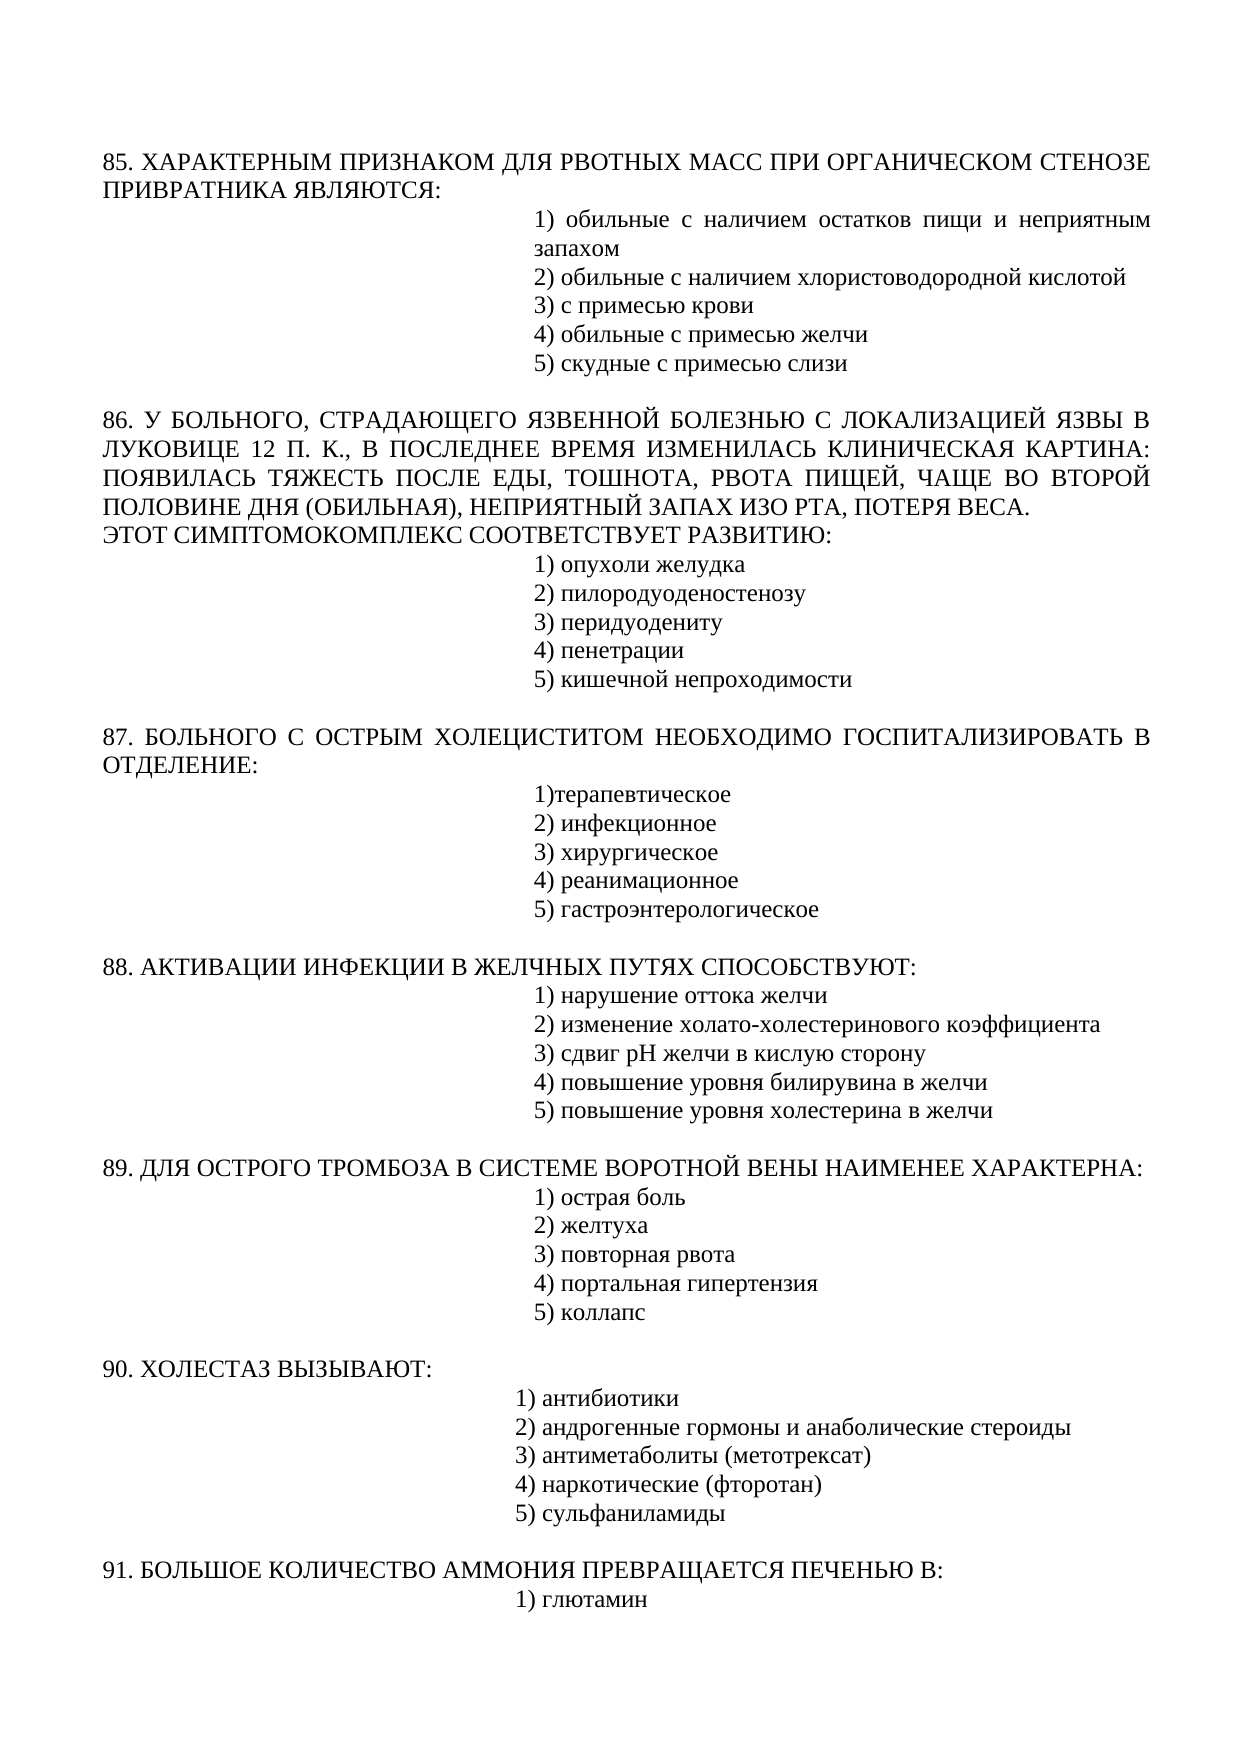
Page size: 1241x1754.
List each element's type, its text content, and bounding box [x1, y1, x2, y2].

text Этот симптомокомплекс соответствует развитию: [102, 521, 1152, 549]
text 5) сульфаниламиды [515, 1498, 1152, 1527]
text 5) коллапс [533, 1297, 1152, 1326]
text 90. Холестаз вызывают: [102, 1354, 1152, 1383]
text 5) кишечной непроходимости [533, 664, 1152, 693]
text 4) повышение уровня билирувина в желчи [533, 1067, 1152, 1096]
text 5) повышение уровня холестерина в желчи [533, 1096, 1152, 1124]
text 1) острая боль [533, 1182, 1152, 1211]
text 3) повторная рвота [533, 1239, 1152, 1268]
text 91. Большое количество аммония превращается печенью в: [102, 1556, 1152, 1584]
text 1) обильные с наличием остатков пищи и неприятным запахом [533, 204, 1152, 262]
text 85. Характерным признаком для рвотных масс при органическом стенозе привратника являются: [102, 147, 1152, 204]
text 3) хирургическое [533, 837, 1152, 866]
text 1) антибиотики [515, 1383, 1152, 1412]
text 1) нарушение оттока желчи [533, 981, 1152, 1009]
text 4) пенетрации [533, 636, 1152, 664]
text 4) обильные с примесью желчи [533, 319, 1152, 348]
text 2) пилородуоденостенозу [533, 578, 1152, 607]
text 86. У больного, страдающего язвенной болезнью с локализацией язвы в луковице 12 п. к., в последнее время изменилась клиническая картина: появилась тяжесть после еды, тошнота, рвота пищей, чаще во второй половине дня (обильная), неприятный запах изо рта, потеря веса. [102, 406, 1152, 521]
text 87. Больного с острым холециститом необходимо госпитализировать в отделение: [102, 722, 1152, 779]
text 4) реанимационное [533, 866, 1152, 894]
text 2) желтуха [533, 1211, 1152, 1239]
text 2) андрогенные гормоны и анаболические стероиды [515, 1412, 1152, 1441]
text 3) сдвиг рН желчи в кислую сторону [533, 1038, 1152, 1067]
text 89. Для острого тромбоза в системе воротной вены наименее характерна: [102, 1153, 1152, 1182]
text 3) перидуодениту [533, 607, 1152, 636]
text 2) обильные с наличием хлористоводородной кислотой [533, 262, 1152, 291]
text 5) скудные с примесью слизи [533, 348, 1152, 377]
text 5) гастроэнтерологическое [533, 894, 1152, 923]
text 88. Активации инфекции в желчных путях способствуют: [102, 952, 1152, 981]
text 3) с примесью крови [533, 291, 1152, 319]
text 1)терапевтическое [533, 779, 1152, 808]
text 3) антиметаболиты (метотрексат) [515, 1441, 1152, 1469]
text 2) инфекционное [533, 808, 1152, 837]
text 2) изменение холато-холестеринового коэффициента [533, 1009, 1152, 1038]
text 1) опухоли желудка [533, 549, 1152, 578]
text 4) портальная гипертензия [533, 1268, 1152, 1297]
text 4) наркотические (фторотан) [515, 1469, 1152, 1498]
text 1) глютамин [515, 1584, 1152, 1613]
